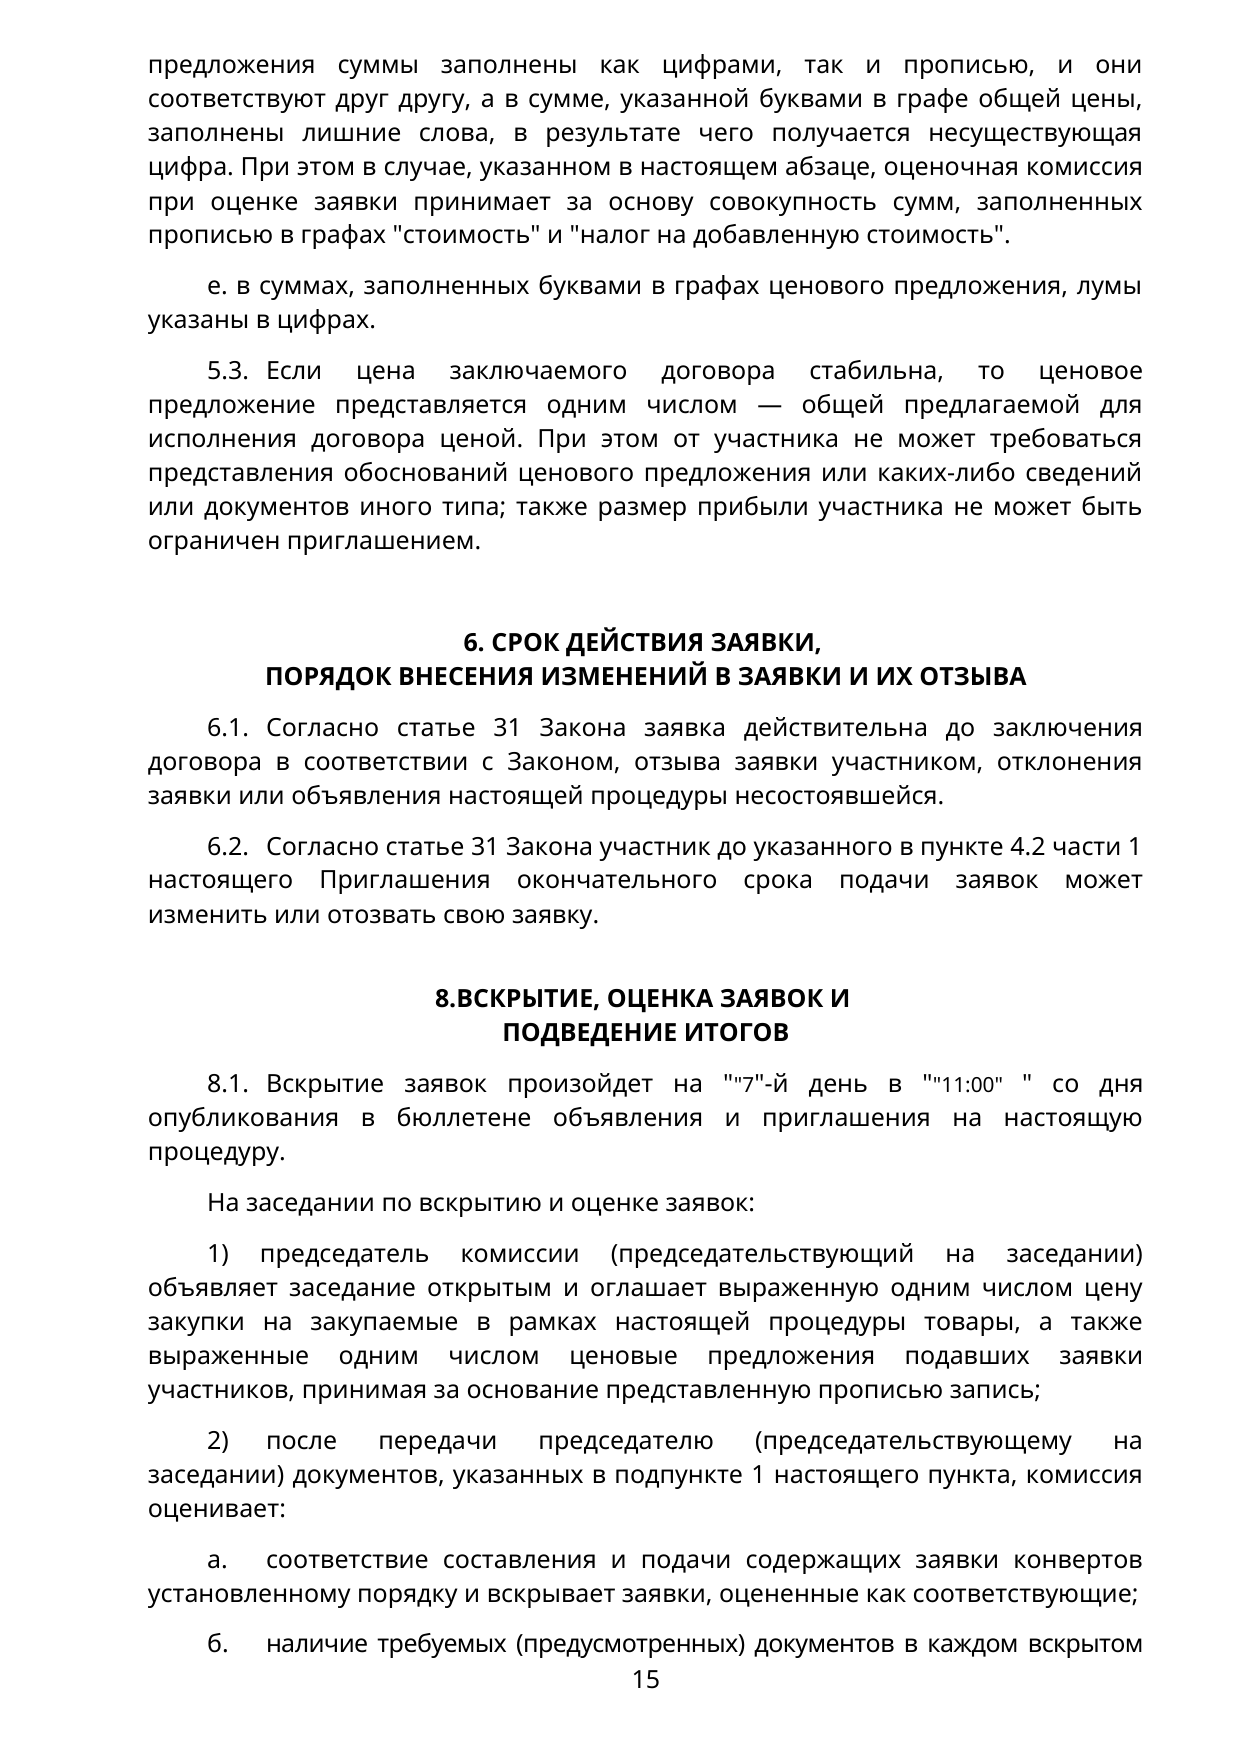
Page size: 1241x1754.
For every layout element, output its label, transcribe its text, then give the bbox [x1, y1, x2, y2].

text 1) председатель комиссии (председательствующий на заседании) объявляет заседание открытым и оглашает выраженную одним числом цену закупки на закупаемые в рамках настоящей процедуры товары, а также выраженные одним числом ценовые предложения подавших заявки участников, принимая за основание представленную прописью запись; [148, 1235, 1144, 1406]
text 6.2. Согласно статье 31 Закона участник до указанного в пункте 4.2 части 1 настоящего Приглашения окончательного срока подачи заявок может изменить или отозвать свою заявку. [148, 828, 1144, 930]
text На заседании по вскрытию и оценке заявок: [148, 1185, 1144, 1219]
text 2) после передачи председателю (председательствующему на заседании) документов, указанных в подпункте 1 настоящего пункта, комиссия оценивает: [148, 1422, 1144, 1524]
text 8.1. Вскрытие заявок произойдет на ""7"-й день в ""11:00" " со дня опубликования в бюллетене объявления и приглашения на настоящую процедуру. [148, 1066, 1144, 1168]
text 8.ВСКРЫТИЕ, ОЦЕНКА ЗАЯВОК И ПОДВЕДЕНИЕ ИТОГОВ [148, 981, 1144, 1049]
text а. соответствие составления и подачи содержащих заявки конвертов установленному порядку и вскрывает заявки, оцененные как соответствующие; [148, 1541, 1144, 1609]
text 5.3. Если цена заключаемого договора стабильна, то ценовое предложение представляется одним числом — общей предлагаемой для исполнения договора ценой. При этом от участника не может требоваться представления обоснований ценового предложения или каких-либо сведений или документов иного типа; также размер прибыли участника не может быть ограничен приглашением. [148, 353, 1144, 557]
text 6. СРОК ДЕЙСТВИЯ ЗАЯВКИ, ПОРЯДОК ВНЕСЕНИЯ ИЗМЕНЕНИЙ В ЗАЯВКИ И ИХ ОТЗЫВА [207, 624, 1085, 693]
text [148, 47, 1144, 251]
text е. в суммах, заполненных буквами в графах ценового предложения, лумы указаны в цифрах. [148, 268, 1144, 336]
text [148, 1626, 1144, 1660]
text 6.1. Согласно статье 31 Закона заявка действительна до заключения договора в соответствии с Законом, отзыва заявки участником, отклонения заявки или объявления настоящей процедуры несостоявшейся. [148, 709, 1144, 811]
